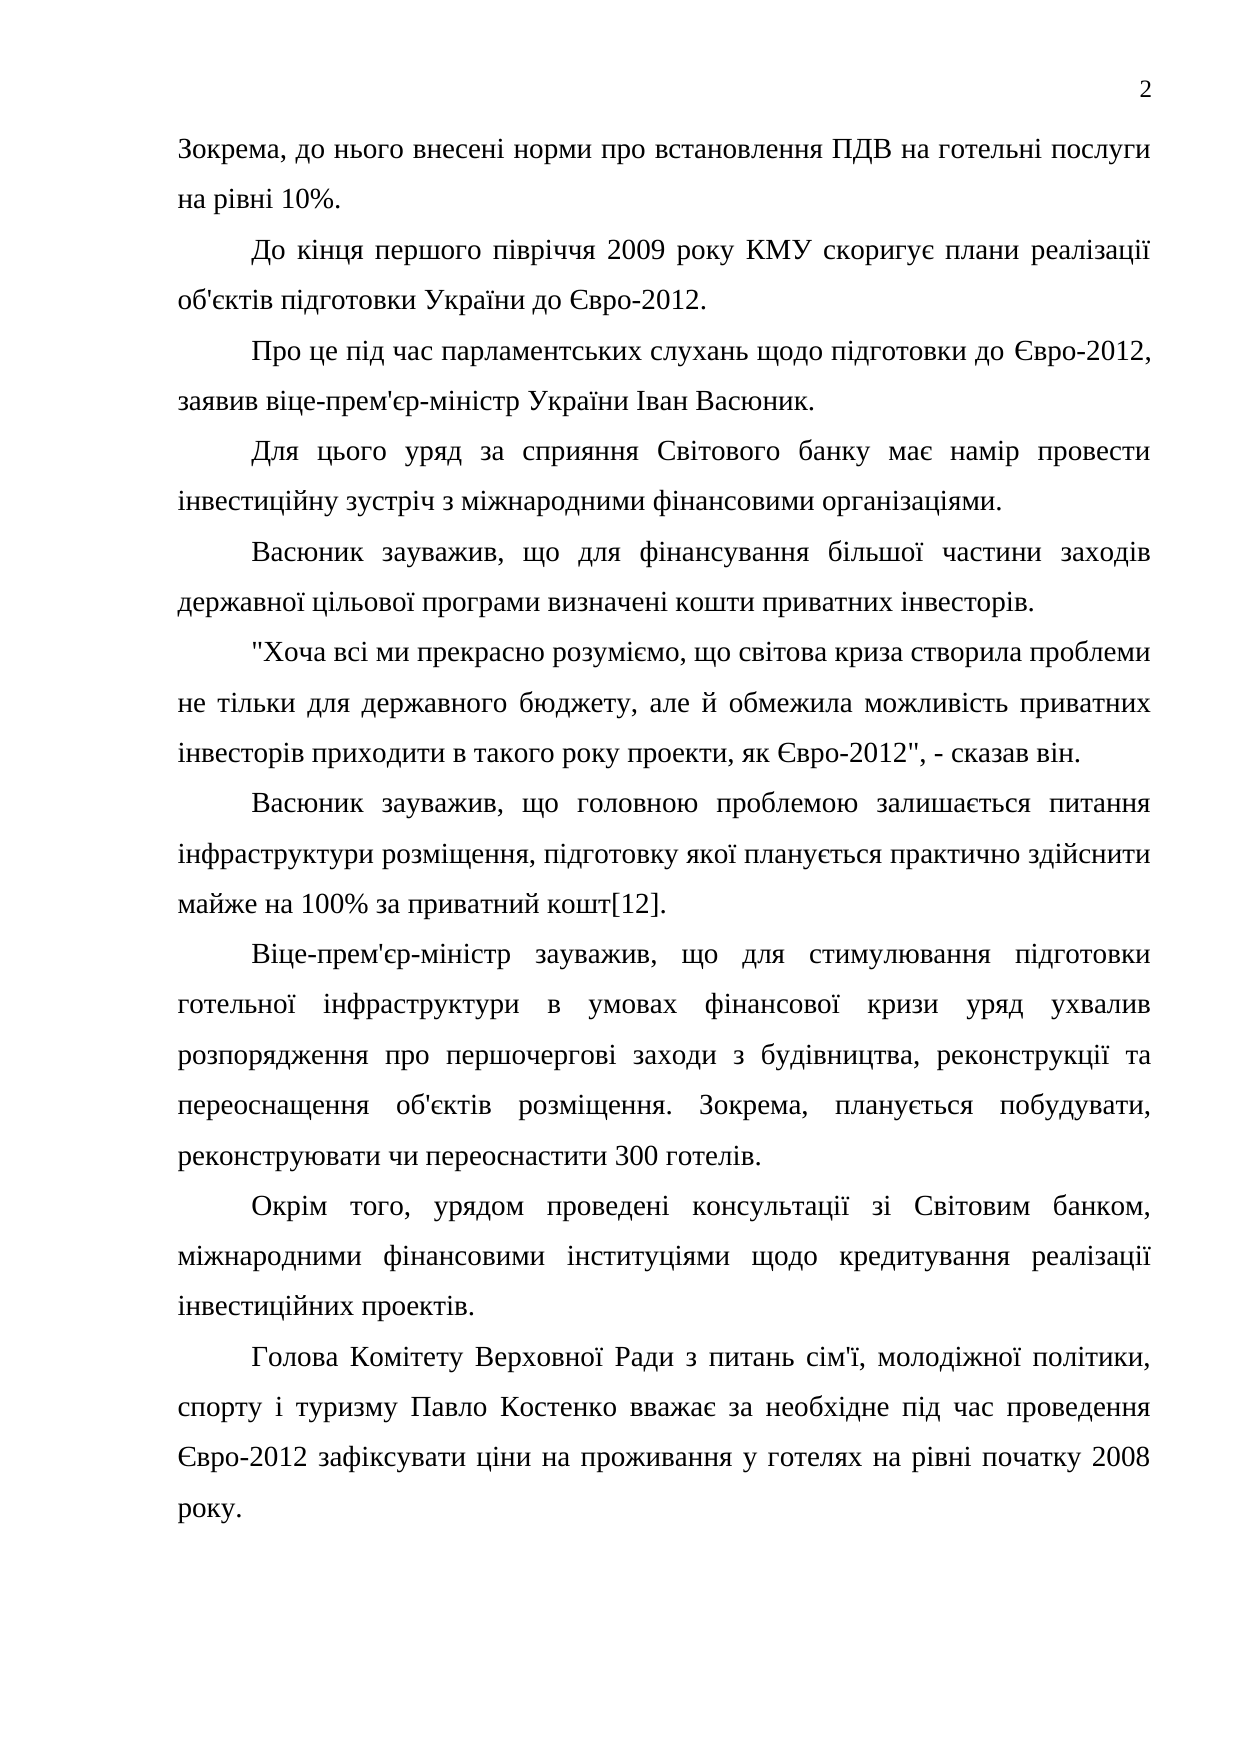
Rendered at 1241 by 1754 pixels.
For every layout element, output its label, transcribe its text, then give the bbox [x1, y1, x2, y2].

text До кінця першого півріччя 2009 року КМУ скоригує плани реалізації об'єктів підготовки України до Євро-2012. [177, 232, 1152, 316]
text Васюник зауважив, що головною проблемою залишається питання інфраструктури розміщення, підготовку якої планується практично здійснити майже на 100% за приватний кошт[12]. [177, 785, 1152, 919]
text "Хоча всі ми прекрасно розуміємо, що світова криза створила проблеми не тільки для державного бюджету, але й обмежила можливість приватних інвесторів приходити в такого року проекти, як Євро-2012", - сказав він. [177, 634, 1152, 769]
text Васюник зауважив, що для фінансування більшої частини заходів державної цільової програми визначені кошти приватних інвесторів. [177, 534, 1152, 618]
text Віце-прем'єр-міністр зауважив, що для стимулювання підготовки готельної інфраструктури в умовах фінансової кризи уряд ухвалив розпорядження про першочергові заходи з будівництва, реконструкції та переоснащення об'єктів розміщення. Зокрема, планується побудувати, реконструювати чи переоснастити 300 готелів. [177, 936, 1152, 1171]
text Голова Комітету Верховної Ради з питань сім'ї, молодіжної політики, спорту і туризму Павло Костенко вважає за необхідне під час проведення Євро-2012 зафіксувати ціни на проживання у готелях на рівні початку 2008 року. [177, 1339, 1152, 1523]
text Окрім того, урядом проведені консультації зі Світовим банком, міжнародними фінансовими інституціями щодо кредитування реалізації інвестиційних проектів. [177, 1188, 1152, 1322]
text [177, 131, 1152, 215]
text Для цього уряд за сприяння Світового банку має намір провести інвестиційну зустріч з міжнародними фінансовими організаціями. [177, 433, 1152, 517]
text Про це під час парламентських слухань щодо підготовки до Євро-2012, заявив віце-прем'єр-міністр України Іван Васюник. [177, 333, 1152, 416]
